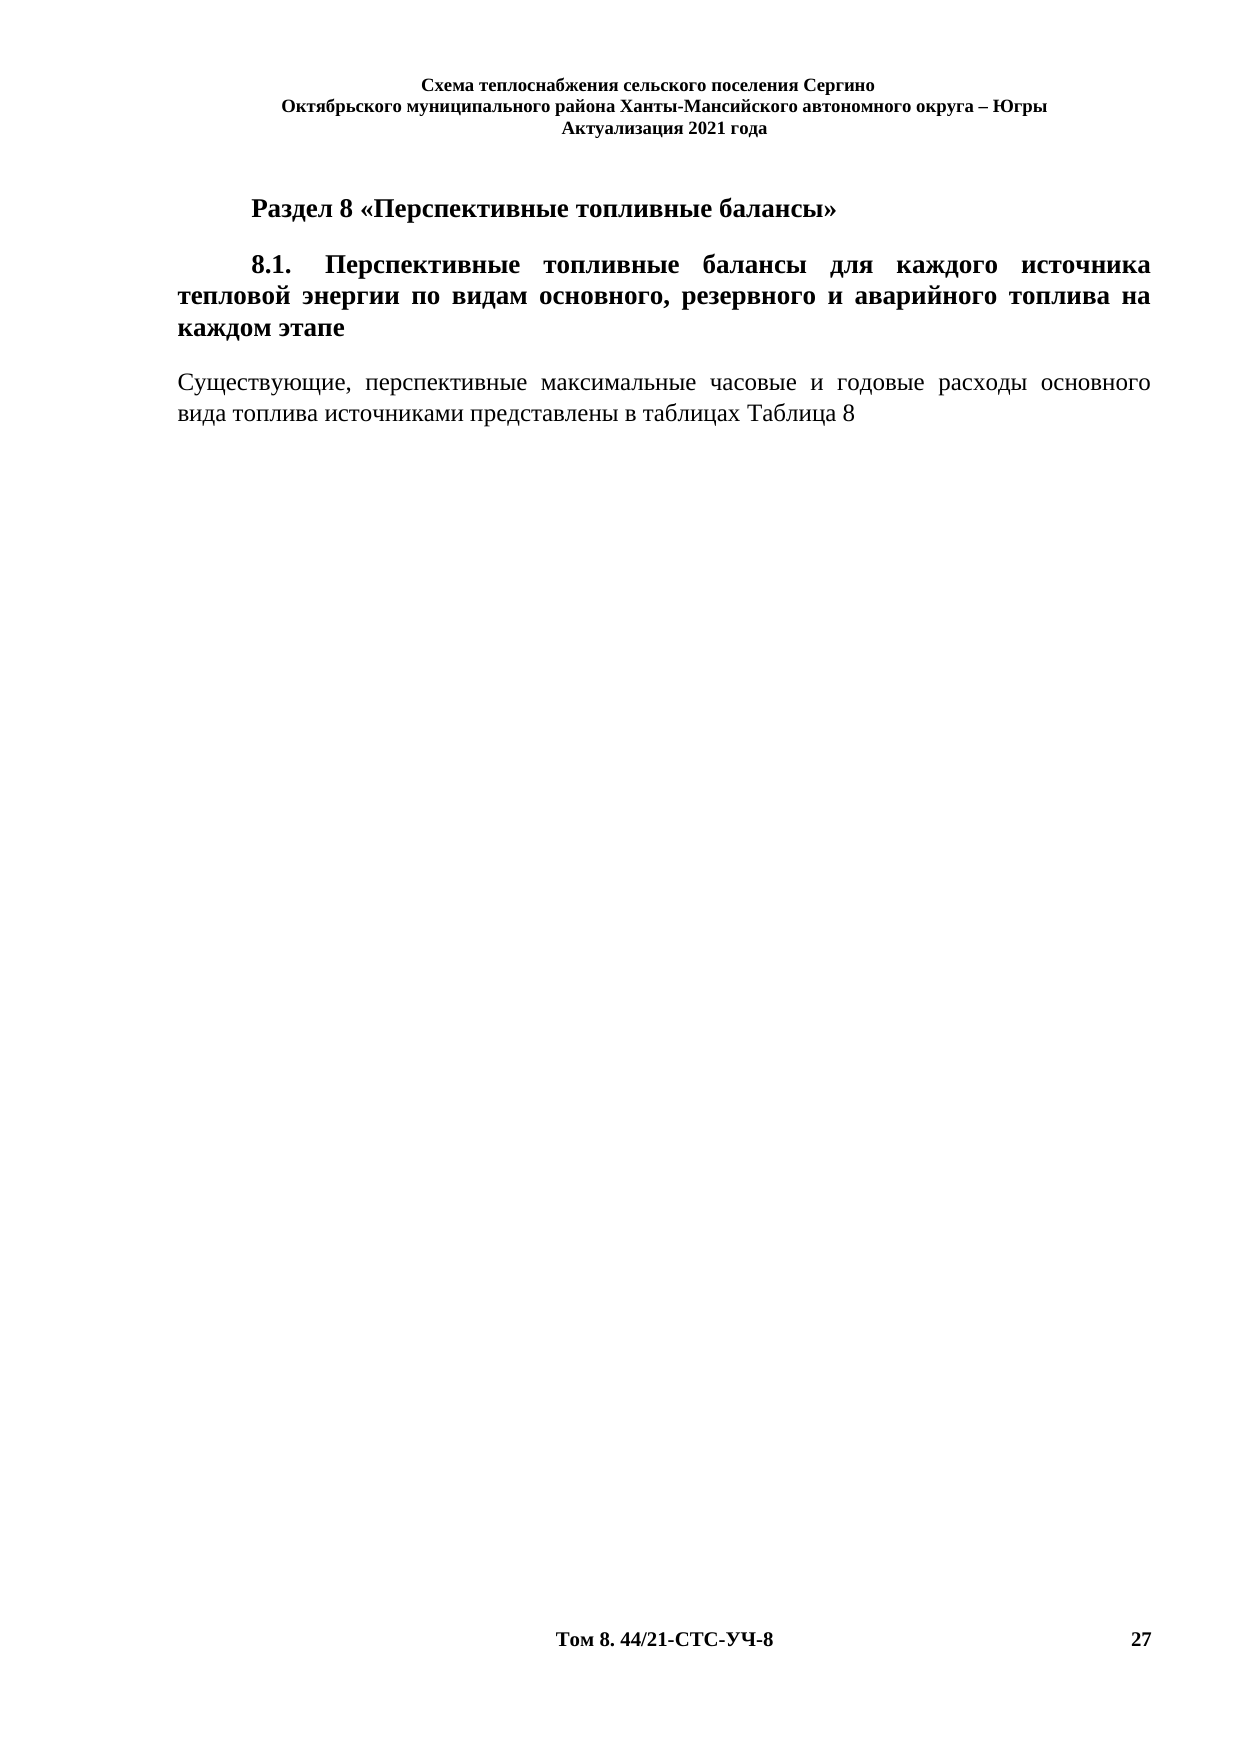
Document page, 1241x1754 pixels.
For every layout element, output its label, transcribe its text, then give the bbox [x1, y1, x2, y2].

subtitle 8.1. Перспективные топливные балансы для каждого источника тепловой энергии по видам основного, резервного и аварийного топлива на каждом этапе [177, 248, 1152, 342]
text Существующие, перспективные максимальные часовые и годовые расходы основного вида топлива источниками представлены в таблицах Таблица 8 [177, 367, 1152, 427]
subtitle Раздел 8 «Перспективные топливные балансы» [177, 192, 1152, 223]
